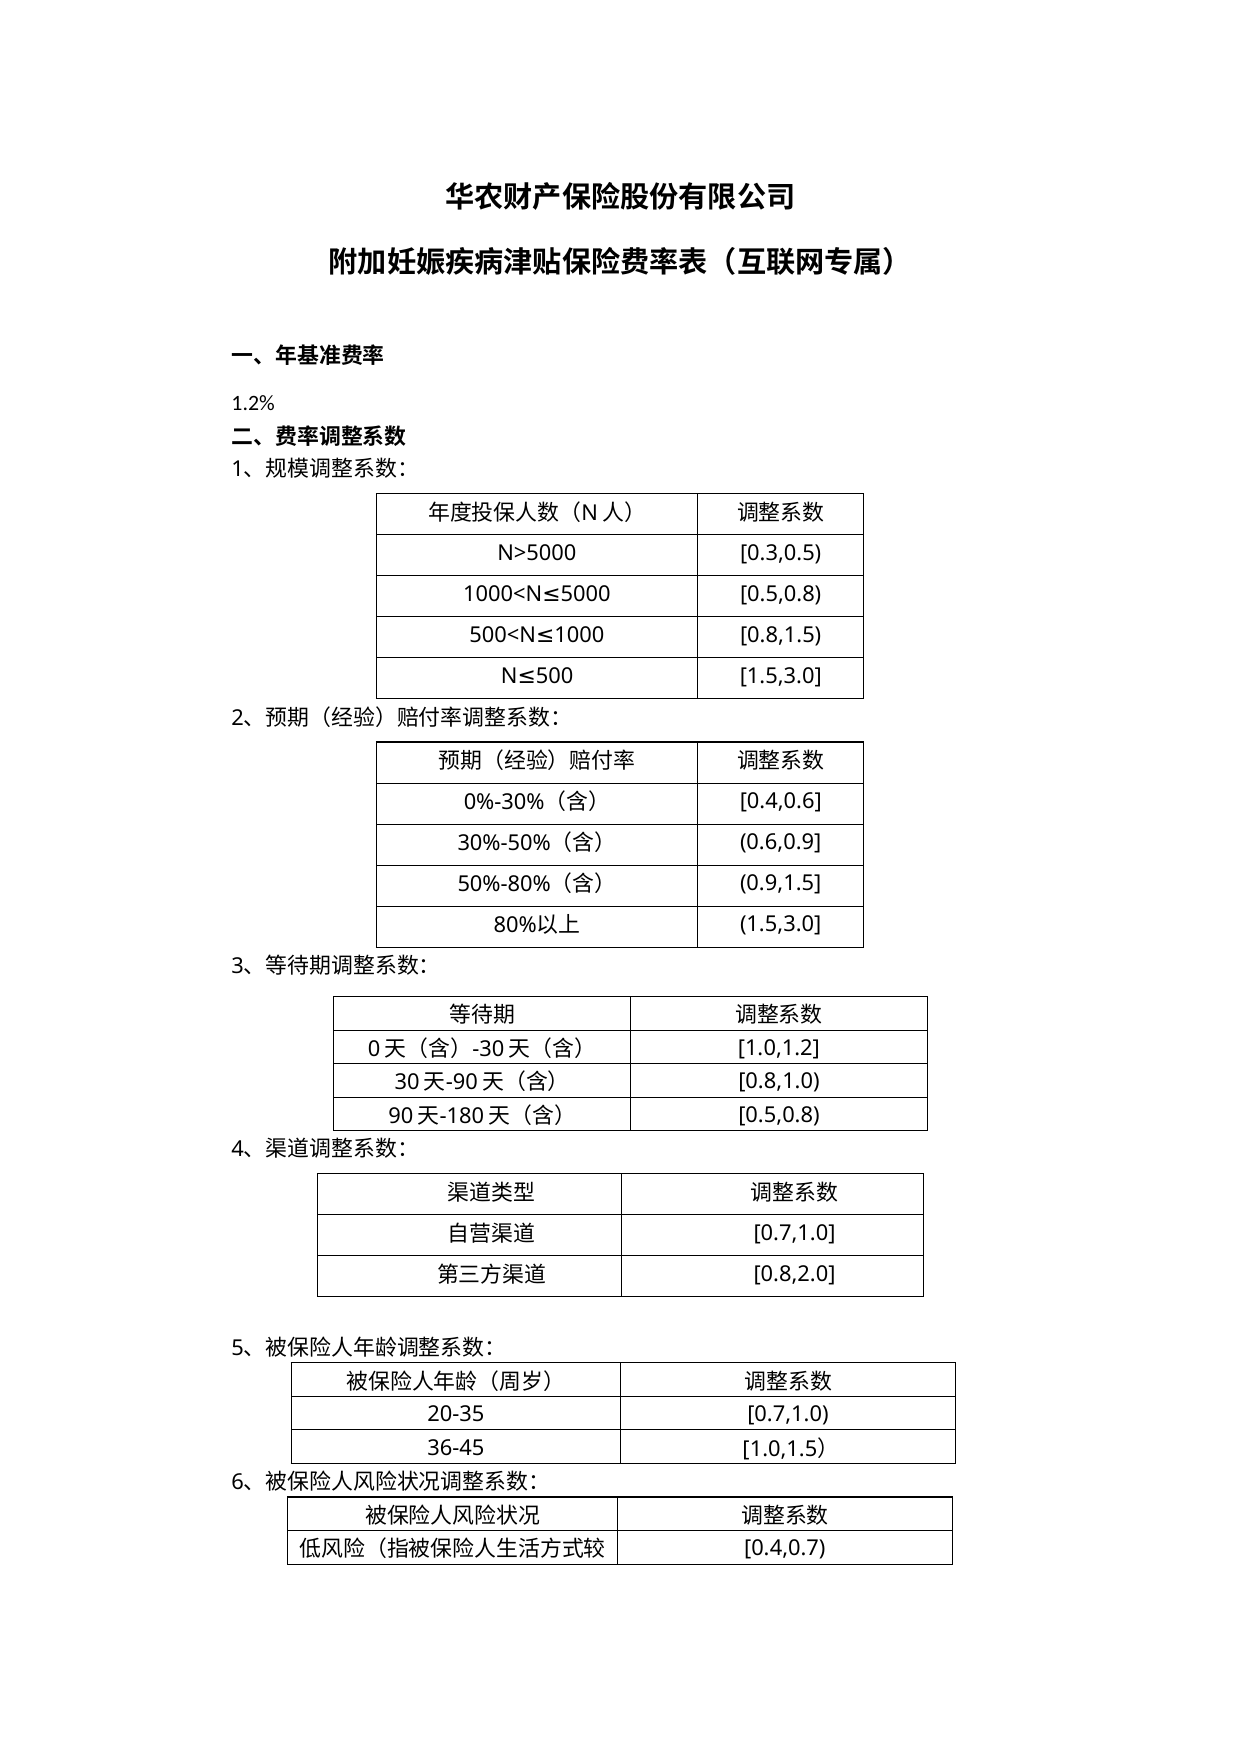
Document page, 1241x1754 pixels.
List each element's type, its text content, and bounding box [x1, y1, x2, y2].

table_cell N>5000 [377, 535, 697, 575]
table_cell (0.6,0.9] [698, 825, 863, 864]
table_cell [0.7,1.0] [622, 1215, 923, 1255]
table_cell [0.4,0.6] [698, 784, 863, 823]
table_cell 自营渠道 [318, 1215, 621, 1255]
table_cell 80%以上 [377, 907, 697, 947]
table_cell 36-45 [292, 1430, 620, 1463]
table_cell [0.7,1.0) [621, 1397, 955, 1429]
table_cell 30%-50%（含） [377, 825, 697, 864]
table_cell [0.3,0.5) [698, 535, 863, 575]
text 1、规模调整系数： [187, 451, 1053, 484]
text 一、年基准费率 [187, 338, 1053, 370]
table_cell (0.9,1.5] [698, 866, 863, 906]
table_cell 30天-90天（含） [334, 1064, 630, 1097]
text 华农财产保险股份有限公司 [187, 162, 1053, 227]
text 1.2% [187, 386, 1053, 419]
table_cell 500<N≤1000 [377, 617, 697, 657]
table_cell [0.8,1.0) [631, 1064, 927, 1097]
text 附加妊娠疾病津贴保险费率表（互联网专属） [187, 227, 1053, 292]
table_header 调整系数 [631, 997, 927, 1029]
text 5、被保险人年龄调整系数： [187, 1330, 1053, 1362]
table_header 调整系数 [621, 1363, 955, 1396]
table_header 被保险人风险状况 [288, 1498, 617, 1530]
table_cell 0%-30%（含） [377, 784, 697, 823]
table_cell [0.5,0.8) [698, 576, 863, 616]
table_cell 第三方渠道 [318, 1256, 621, 1296]
table_header 预期（经验）赔付率 [377, 743, 697, 782]
table_header 调整系数 [698, 743, 863, 782]
table_header 被保险人年龄（周岁） [292, 1363, 620, 1396]
table_header 等待期 [334, 997, 630, 1029]
table_cell [1.5,3.0] [698, 658, 863, 698]
table_cell 90天-180天（含） [334, 1098, 630, 1130]
table_cell [0.8,2.0] [622, 1256, 923, 1296]
table_cell 50%-80%（含） [377, 866, 697, 906]
text 二、费率调整系数 [187, 419, 1053, 451]
text 6、被保险人风险状况调整系数： [187, 1464, 1053, 1496]
table_cell [0.5,0.8) [631, 1098, 927, 1130]
table_header 年度投保人数（N人） [377, 494, 697, 534]
table_cell (1.5,3.0] [698, 907, 863, 947]
table_cell 20-35 [292, 1397, 620, 1429]
table_cell 0天（含）-30天（含） [334, 1031, 630, 1063]
table_header 调整系数 [622, 1174, 923, 1214]
table_header 调整系数 [698, 494, 863, 534]
text 3、等待期调整系数： [187, 948, 1053, 980]
table_cell [1.0,1.5） [621, 1430, 955, 1463]
table_cell [1.0,1.2] [631, 1031, 927, 1063]
table_cell [0.8,1.5) [698, 617, 863, 657]
text 4、渠道调整系数： [187, 1131, 1053, 1164]
text 2、预期（经验）赔付率调整系数： [187, 699, 1053, 732]
table_cell [0.4,0.7) [618, 1531, 952, 1563]
table_cell 1000<N≤5000 [377, 576, 697, 616]
table_header 渠道类型 [318, 1174, 621, 1214]
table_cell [288, 1531, 617, 1563]
table_header 调整系数 [618, 1498, 952, 1530]
table_cell N≤500 [377, 658, 697, 698]
